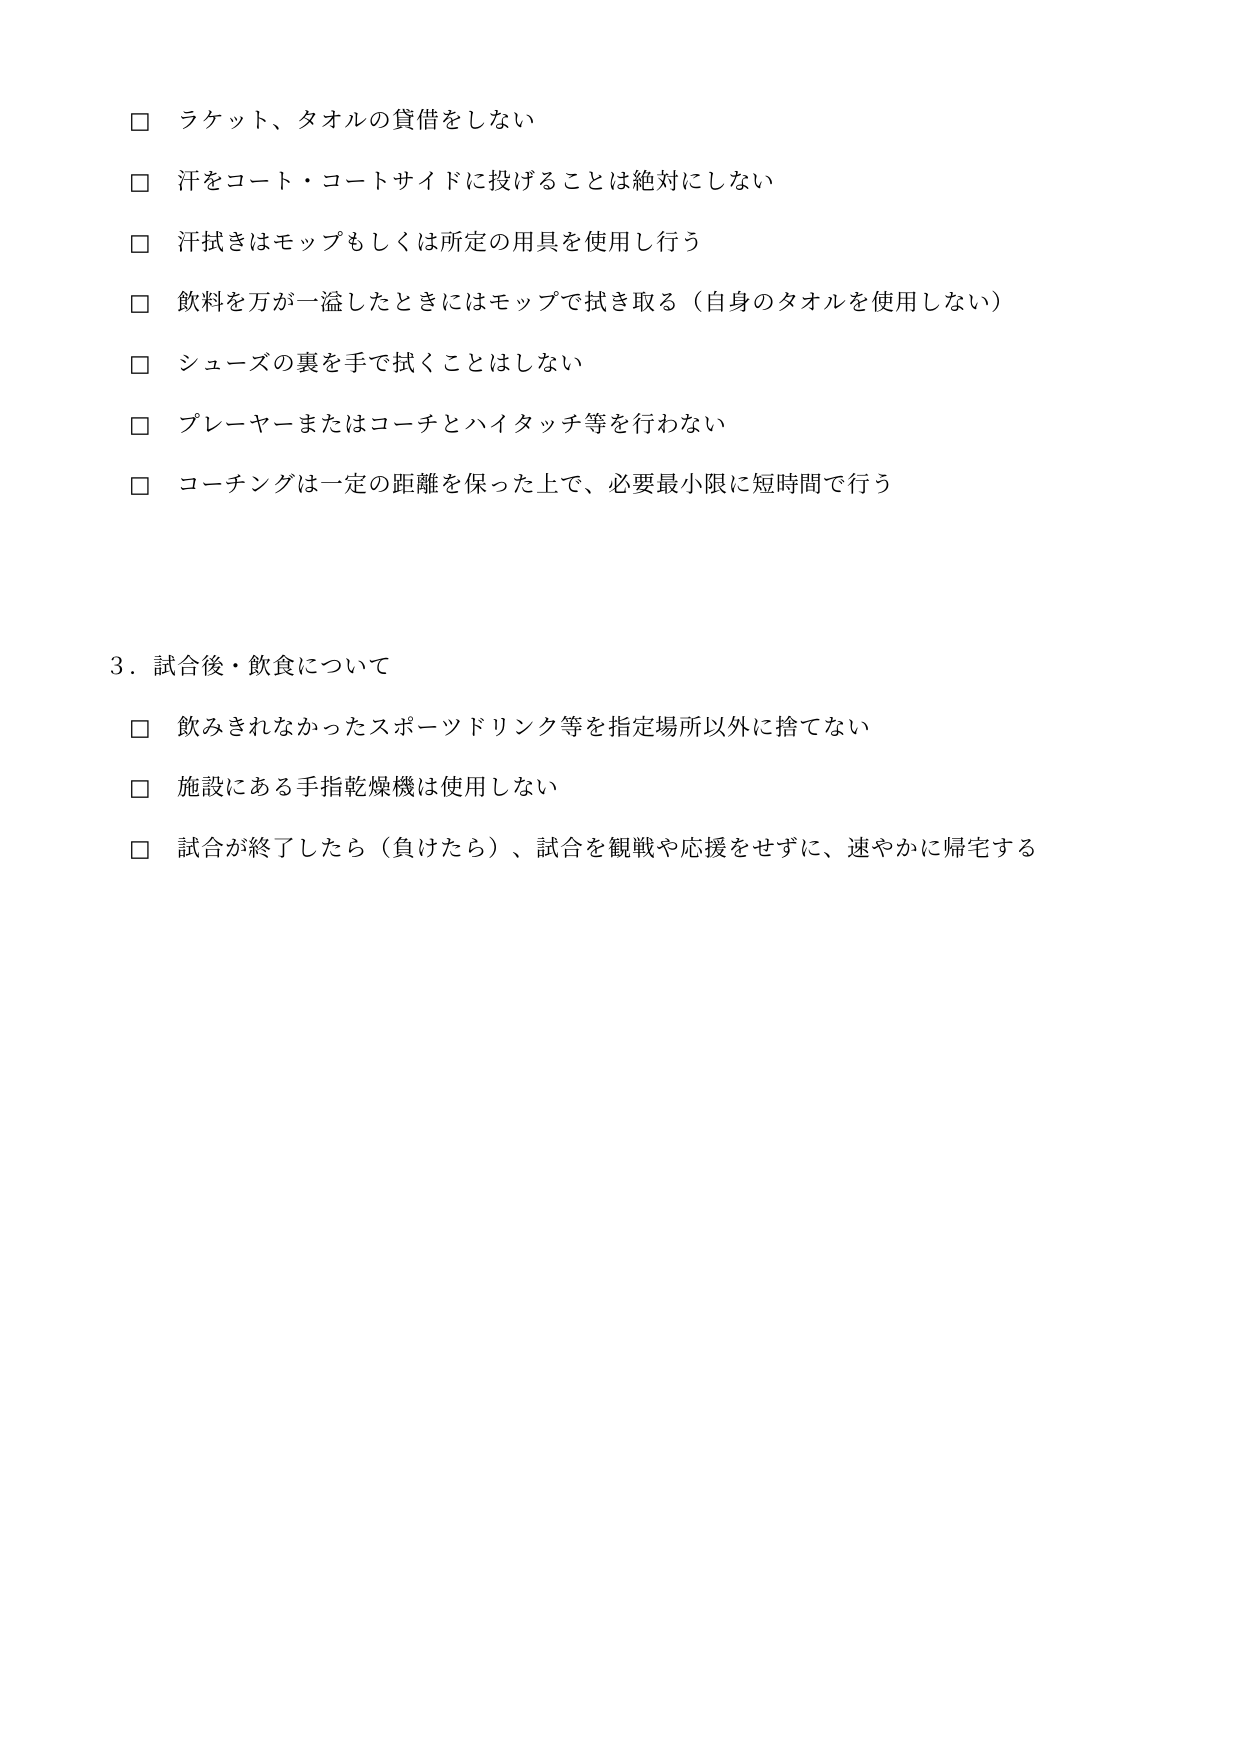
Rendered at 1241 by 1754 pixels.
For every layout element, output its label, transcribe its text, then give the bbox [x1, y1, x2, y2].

text □ 試合が終了したら（負けたら）、試合を観戦や応援をせずに、速やかに帰宅する [123, 816, 1159, 877]
text □ コーチングは一定の距離を保った上で、必要最小限に短時間で行う [123, 453, 1159, 513]
text □ 飲料を万が一溢したときにはモップで拭き取る（自身のタオルを使用しない） [123, 271, 1159, 331]
text □ 汗をコート・コートサイドに投げることは絶対にしない [123, 149, 1159, 210]
text □ 飲みきれなかったスポーツドリンク等を指定場所以外に捨てない [123, 695, 1159, 756]
text □ ラケット、タオルの貸借をしない [123, 89, 1159, 149]
text □ プレーヤーまたはコーチとハイタッチ等を行わない [123, 392, 1159, 453]
text ３．試合後・飲食について [81, 634, 1159, 695]
text □ 施設にある手指乾燥機は使用しない [123, 756, 1159, 816]
text □ 汗拭きはモップもしくは所定の用具を使用し行う [123, 210, 1159, 271]
text □ シューズの裏を手で拭くことはしない [123, 331, 1159, 392]
